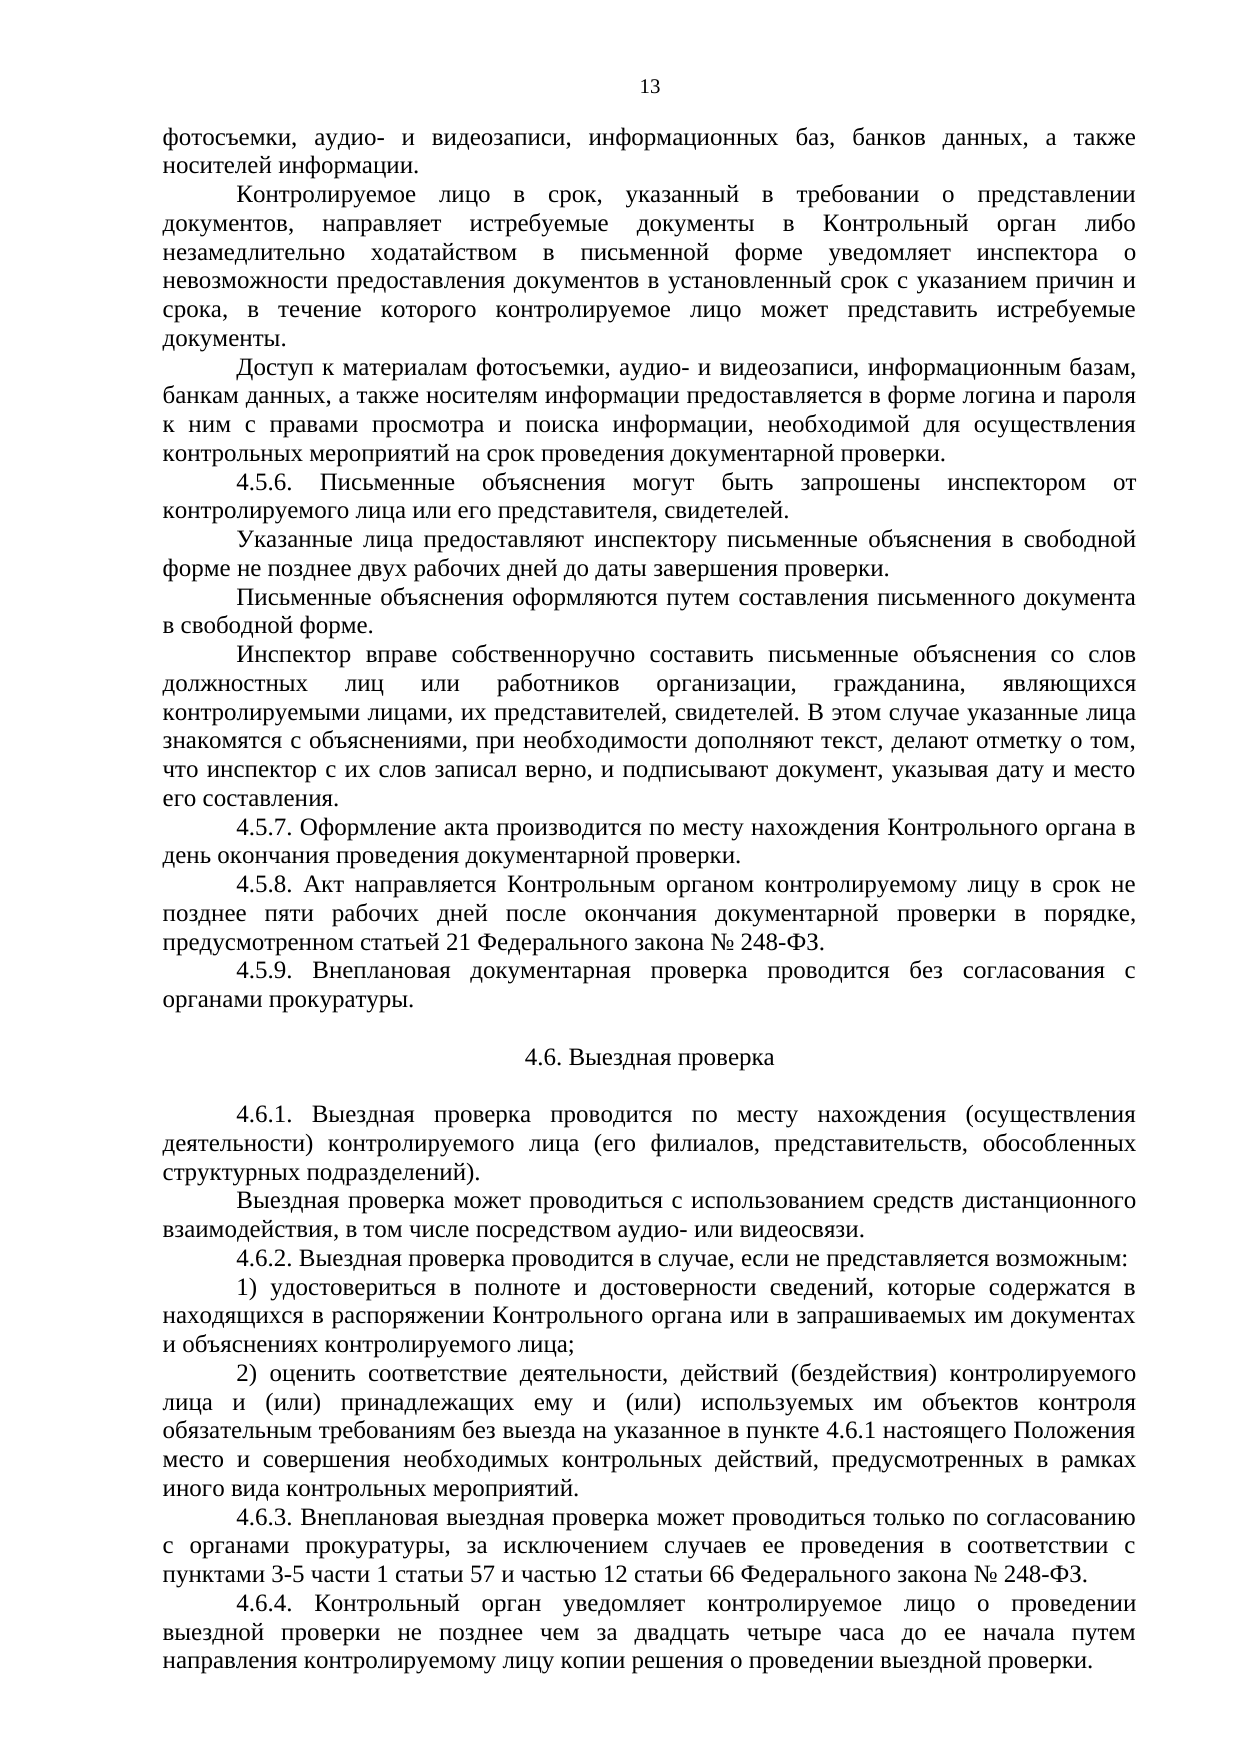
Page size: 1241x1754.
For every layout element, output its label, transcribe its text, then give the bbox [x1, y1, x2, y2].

list 4.5.9. Внеплановая документарная проверка проводится без согласования с органами прокуратуры. [162, 956, 1137, 1013]
list 4.6. Выездная проверка [162, 1042, 1137, 1071]
text 4.5.8. Акт направляется Контрольным органом контролируемому лицу в срок не позднее пяти рабочих дней после окончания документарной проверки в порядке, предусмотренном статьей 21 Федерального закона № 248-ФЗ. [162, 869, 1137, 956]
text Доступ к материалам фотосъемки, аудио- и видеозаписи, информационным базам, банкам данных, а также носителям информации предоставляется в форме логина и пароля к ним с правами просмотра и поиска информации, необходимой для осуществления контрольных мероприятий на срок проведения документарной проверки. [162, 352, 1137, 467]
text 1) удостовериться в полноте и достоверности сведений, которые содержатся в находящихся в распоряжении Контрольного органа или в запрашиваемых им документах и объяснениях контролируемого лица; [162, 1272, 1137, 1358]
text Выездная проверка может проводиться с использованием средств дистанционного взаимодействия, в том числе посредством аудио- или видеосвязи. [162, 1186, 1137, 1243]
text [162, 122, 1137, 179]
text Контролируемое лицо в срок, указанный в требовании о представлении документов, направляет истребуемые документы в Контрольный орган либо незамедлительно ходатайством в письменной форме уведомляет инспектора о невозможности предоставления документов в установленный срок с указанием причин и срока, в течение которого контролируемое лицо может представить истребуемые документы. [162, 179, 1137, 352]
text Указанные лица предоставляют инспектору письменные объяснения в свободной форме не позднее двух рабочих дней до даты завершения проверки. [162, 524, 1137, 582]
text Инспектор вправе собственноручно составить письменные объяснения со слов должностных лиц или работников организации, гражданина, являющихся контролируемыми лицами, их представителей, свидетелей. В этом случае указанные лица знакомятся с объяснениями, при необходимости дополняют текст, делают отметку о том, что инспектор с их слов записал верно, и подписывают документ, указывая дату и место его составления. [162, 639, 1137, 812]
list 4.6.2. Выездная проверка проводится в случае, если не представляется возможным: [162, 1243, 1137, 1272]
text 4.6.3. Внеплановая выездная проверка может проводиться только по согласованию с органами прокуратуры, за исключением случаев ее проведения в соответствии с пунктами 3-5 части 1 статьи 57 и частью 12 статьи 66 Федерального закона № 248-ФЗ. [162, 1502, 1137, 1588]
text 4.5.7. Оформление акта производится по месту нахождения Контрольного органа в день окончания проведения документарной проверки. [162, 812, 1137, 869]
text Письменные объяснения оформляются путем составления письменного документа в свободной форме. [162, 582, 1137, 639]
text 4.6.4. Контрольный орган уведомляет контролируемое лицо о проведении выездной проверки не позднее чем за двадцать четыре часа до ее начала путем направления контролируемому лицу копии решения о проведении выездной проверки. [162, 1588, 1137, 1674]
list 4.6.1. Выездная проверка проводится по месту нахождения (осуществления деятельности) контролируемого лица (его филиалов, представительств, обособленных структурных подразделений). [162, 1099, 1137, 1186]
text 4.5.6. Письменные объяснения могут быть запрошены инспектором от контролируемого лица или его представителя, свидетелей. [162, 467, 1137, 524]
text 2) оценить соответствие деятельности, действий (бездействия) контролируемого лица и (или) принадлежащих ему и (или) используемых им объектов контроля обязательным требованиям без выезда на указанное в пункте 4.6.1 настоящего Положения место и совершения необходимых контрольных действий, предусмотренных в рамках иного вида контрольных мероприятий. [162, 1358, 1137, 1502]
